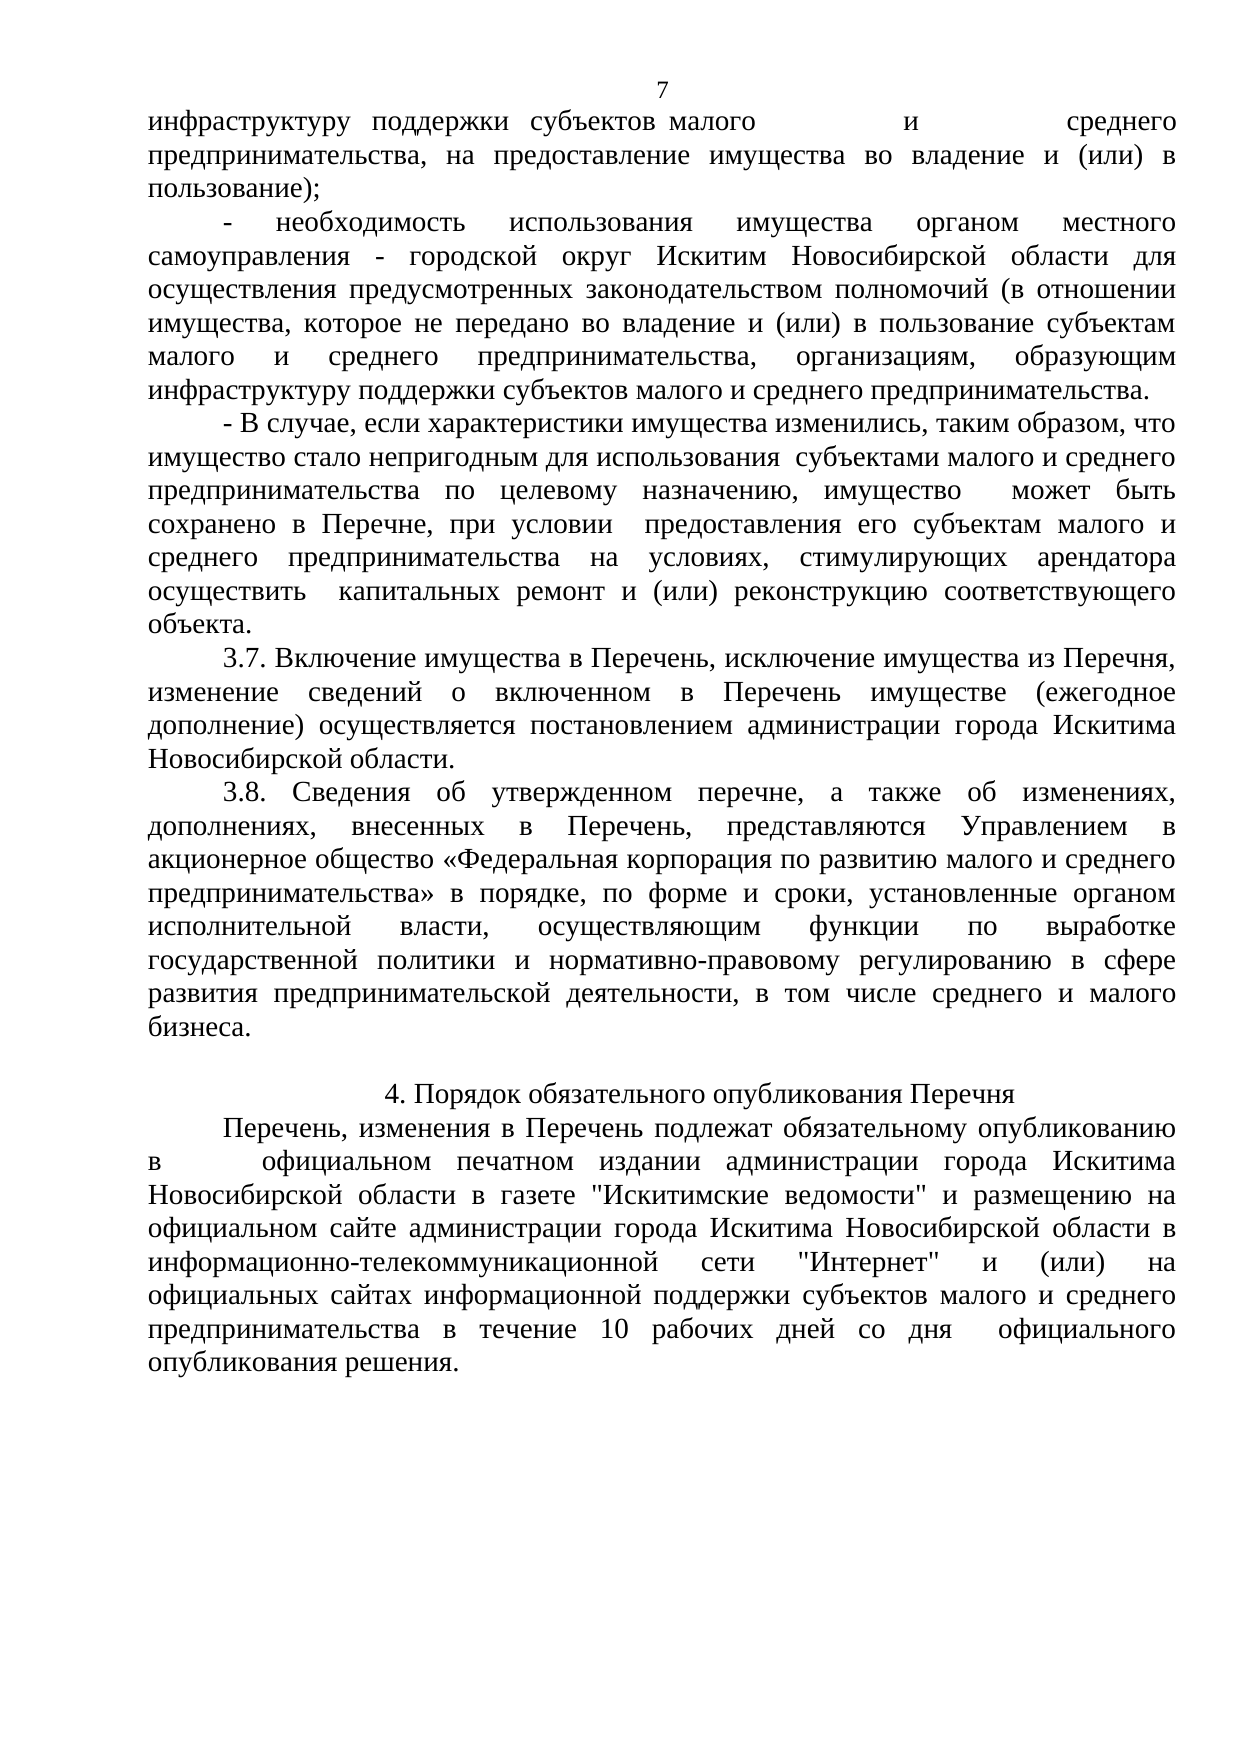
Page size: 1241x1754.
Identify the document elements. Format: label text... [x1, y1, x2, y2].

text - необходимость использования имущества органом местного самоуправления - городской округ Искитим Новосибирской области для осуществления предусмотренных законодательством полномочий (в отношении имущества, которое не передано во владение и (или) в пользование субъектам малого и среднего предпринимательства, организациям, образующим инфраструктуру поддержки субъектов малого и среднего предпринимательства. [148, 204, 1177, 405]
text Перечень, изменения в Перечень подлежат обязательному опубликованию в официальном печатном издании администрации города Искитима Новосибирской области в газете "Искитимские ведомости" и размещению на официальном сайте администрации города Искитима Новосибирской области в информационно-телекоммуникационной сети "Интернет" и (или) на официальных сайтах информационной поддержки субъектов малого и среднего предпринимательства в течение 10 рабочих дней со дня официального опубликования решения. [148, 1110, 1177, 1378]
text 3.7. Включение имущества в Перечень, исключение имущества из Перечня, изменение сведений о включенном в Перечень имуществе (ежегодное дополнение) осуществляется постановлением администрации города Искитима Новосибирской области. [148, 640, 1177, 774]
text - В случае, если характеристики имущества изменились, таким образом, что имущество стало непригодным для использования субъектами малого и среднего предпринимательства по целевому назначению, имущество может быть сохранено в Перечне, при условии предоставления его субъектам малого и среднего предпринимательства на условиях, стимулирующих арендатора осуществить капитальных ремонт и (или) реконструкцию соответствующего объекта. [148, 405, 1177, 640]
text 3.8. Сведения об утвержденном перечне, а также об изменениях, дополнениях, внесенных в Перечень, представляются Управлением в акционерное общество «Федеральная корпорация по развитию малого и среднего предпринимательства» в порядке, по форме и сроки, установленные органом исполнительной власти, осуществляющим функции по выработке государственной политики и нормативно-правовому регулированию в сфере развития предпринимательской деятельности, в том числе среднего и малого бизнеса. [148, 774, 1177, 1043]
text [148, 103, 1177, 204]
text 4. Порядок обязательного опубликования Перечня [148, 1076, 1177, 1110]
